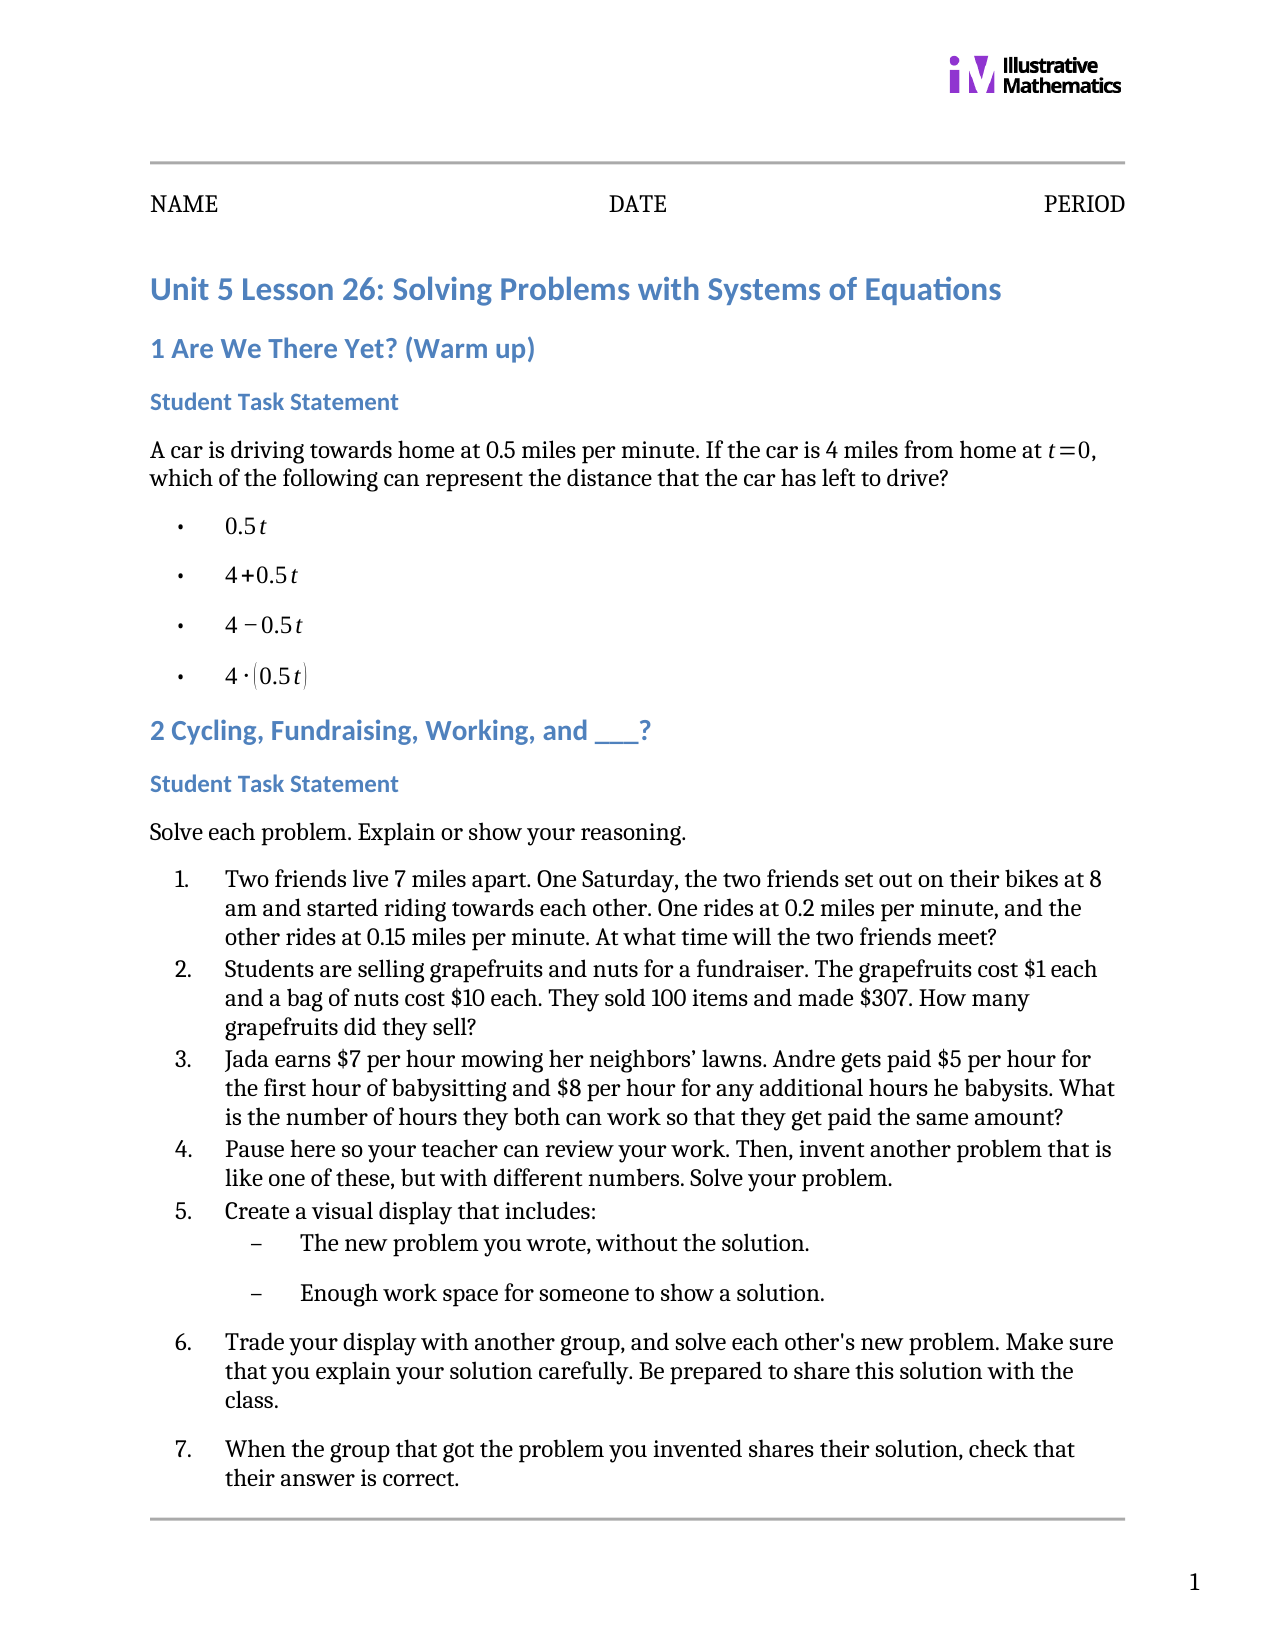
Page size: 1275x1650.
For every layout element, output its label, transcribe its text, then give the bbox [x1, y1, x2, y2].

list Create a visual display that includes: [175, 1197, 1125, 1225]
list When the group that got the problem you invented shares their solution, check that their answer is correct. [175, 1435, 1125, 1493]
picture [949, 55, 1121, 93]
list Students are selling grapefruits and nuts for a fundraiser. The grapefruits cost $1 each and a bag of nuts cost $10 each. They sold 100 items and made $307. How many grapefruits did they sell? [175, 955, 1125, 1042]
list Jada earns $7 per hour mowing her neighbors’ lawns. Andre gets paid $5 per hour for the first hour of babysitting and $8 per hour for any additional hours he babysits. What is the number of hours they both can work so that they get paid the same amount? [175, 1045, 1125, 1132]
list The new problem you wrote, without the solution. [250, 1229, 1125, 1258]
list Pause here so your teacher can review your work. Then, invent another problem that is like one of these, but with different numbers. Solve your problem. [175, 1135, 1125, 1193]
subtitle Unit 5 Lesson 26: Solving Problems with Systems of Equations [150, 268, 1125, 309]
subtitle Student Task Statement [150, 768, 1125, 799]
subtitle 2 Cycling, Fundraising, Working, and ___? [150, 712, 1125, 748]
subtitle Student Task Statement [150, 386, 1125, 417]
subtitle 1 Are We There Yet? (Warm up) [150, 330, 1125, 366]
text Solve each problem. Explain or show your reasoning. [150, 818, 1125, 847]
list Two friends live 7 miles apart. One Saturday, the two friends set out on their bikes at 8 am and started riding towards each other. One rides at 0.2 miles per minute, and the other rides at 0.15 miles per minute. At what time will the two friends meet? [175, 865, 1125, 952]
list Enough work space for someone to show a solution. [250, 1279, 1125, 1307]
list Trade your display with another group, and solve each other's new problem. Make sure that you explain your solution carefully. Be prepared to share this solution with the class. [175, 1328, 1125, 1414]
text A car is driving towards home at 0.5 miles per minute. If the car is 4 miles from home at , which of the following can represent the distance that the car has left to drive? [150, 436, 1125, 493]
